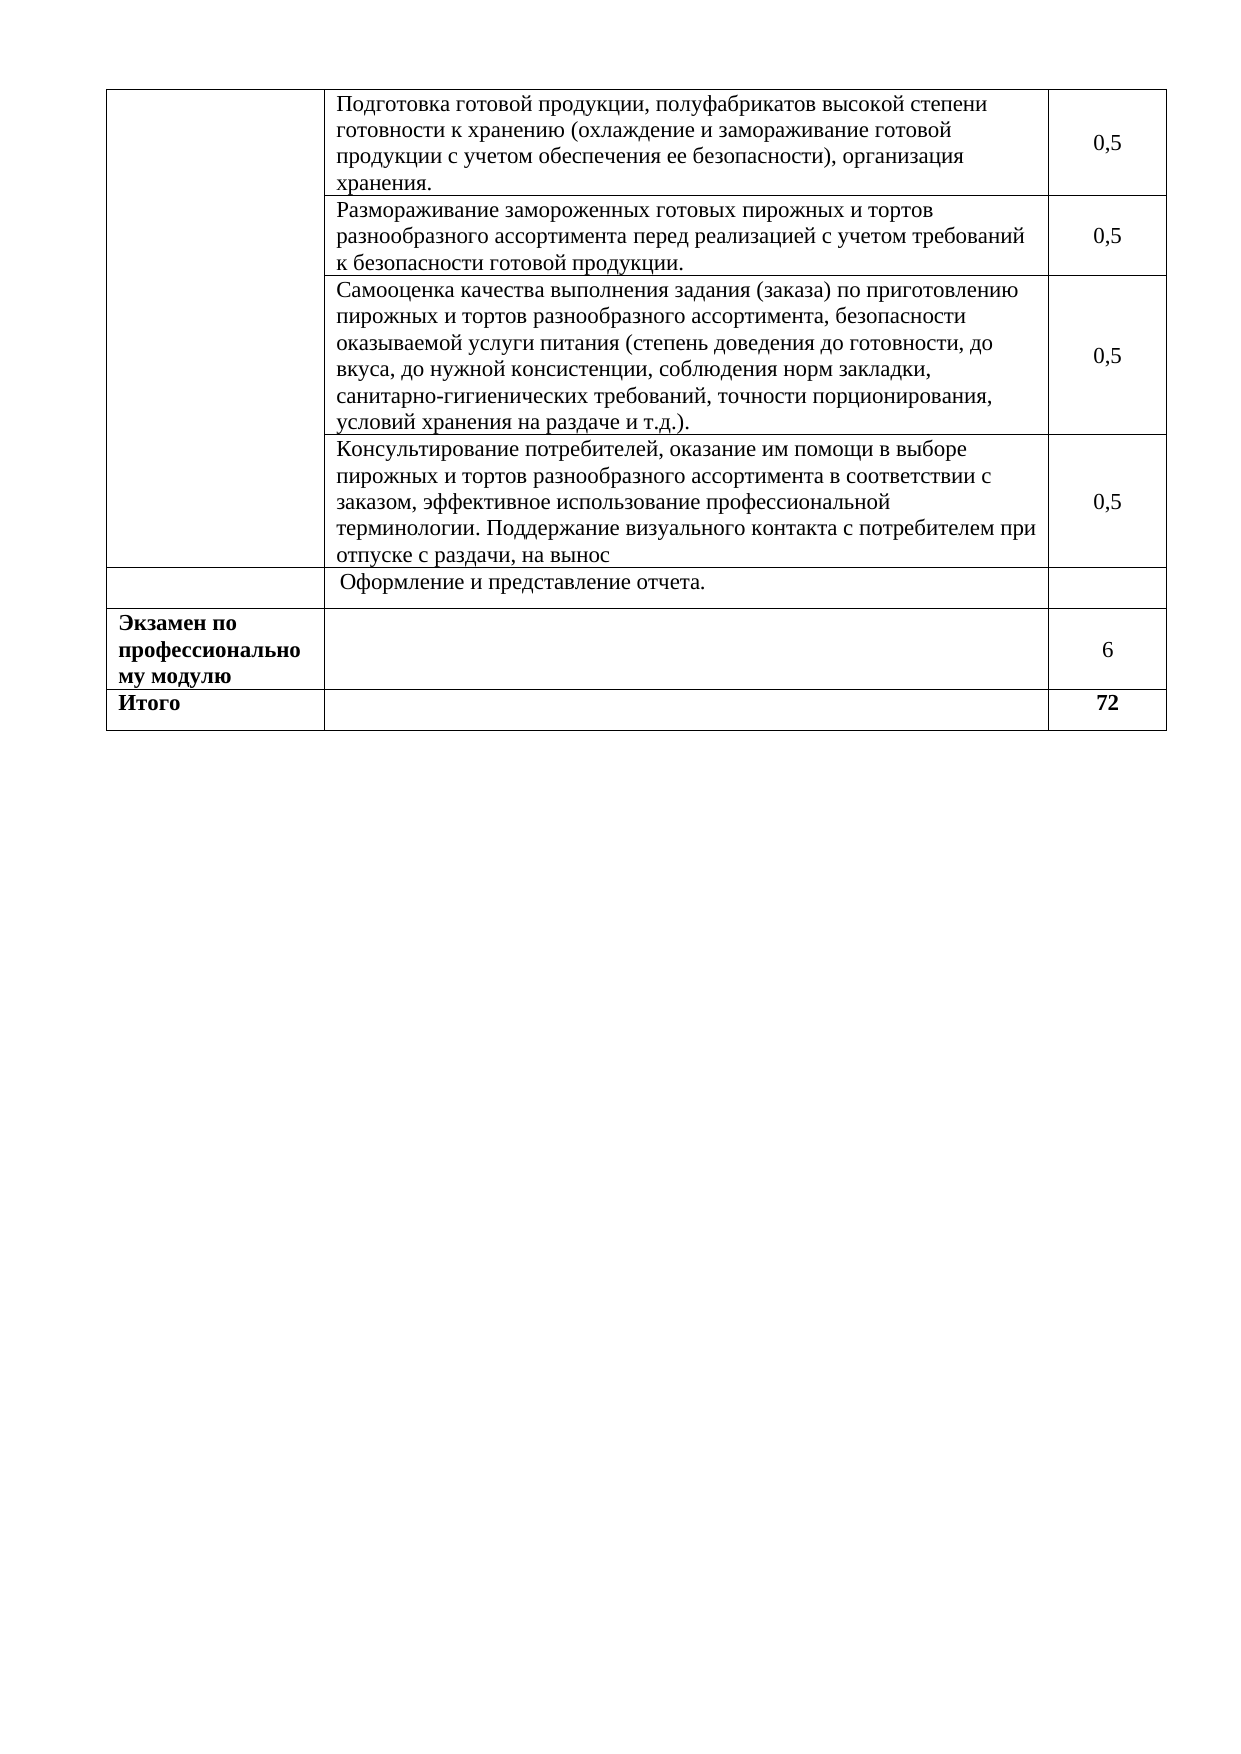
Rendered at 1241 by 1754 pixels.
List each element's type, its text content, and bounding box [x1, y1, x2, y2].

table_cell Экзамен по профессиональному модулю [107, 609, 324, 688]
table_cell 0,5 [1049, 196, 1166, 275]
table_cell Размораживание замороженных готовых пирожных и тортов разнообразного ассортимента перед реализацией с учетом требований к безопасности готовой продукции. [325, 196, 1048, 275]
table_cell Самооценка качества выполнения задания (заказа) по приготовлению пирожных и тортов разнообразного ассортимента, безопасности оказываемой услуги питания (степень доведения до готовности, до вкуса, до нужной консистенции, соблюдения норм закладки, санитарно-гигиенических требований, точности порционирования, условий хранения на раздаче и т.д.). [325, 276, 1048, 434]
table_cell [325, 609, 1048, 688]
table_cell 6 [1049, 609, 1166, 688]
table_cell Итого [107, 690, 324, 729]
table_cell Консультирование потребителей, оказание им помощи в выборе пирожных и тортов разнообразного ассортимента в соответствии с заказом, эффективное использование профессиональной терминологии. Поддержание визуального контакта с потребителем при отпуске с раздачи, на вынос [325, 435, 1048, 567]
table_cell Подготовка готовой продукции, полуфабрикатов высокой степени готовности к хранению (охлаждение и замораживание готовой продукции с учетом обеспечения ее безопасности), организация хранения. [325, 90, 1048, 195]
table_cell 0,5 [1049, 435, 1166, 567]
table_cell [1049, 568, 1166, 608]
table_cell 72 [1049, 690, 1166, 729]
table_cell [107, 568, 324, 608]
table_cell 0,5 [1049, 276, 1166, 434]
table_cell 0,5 [1049, 90, 1166, 195]
table_cell Оформление и представление отчета. [325, 568, 1048, 608]
table_cell [325, 690, 1048, 729]
